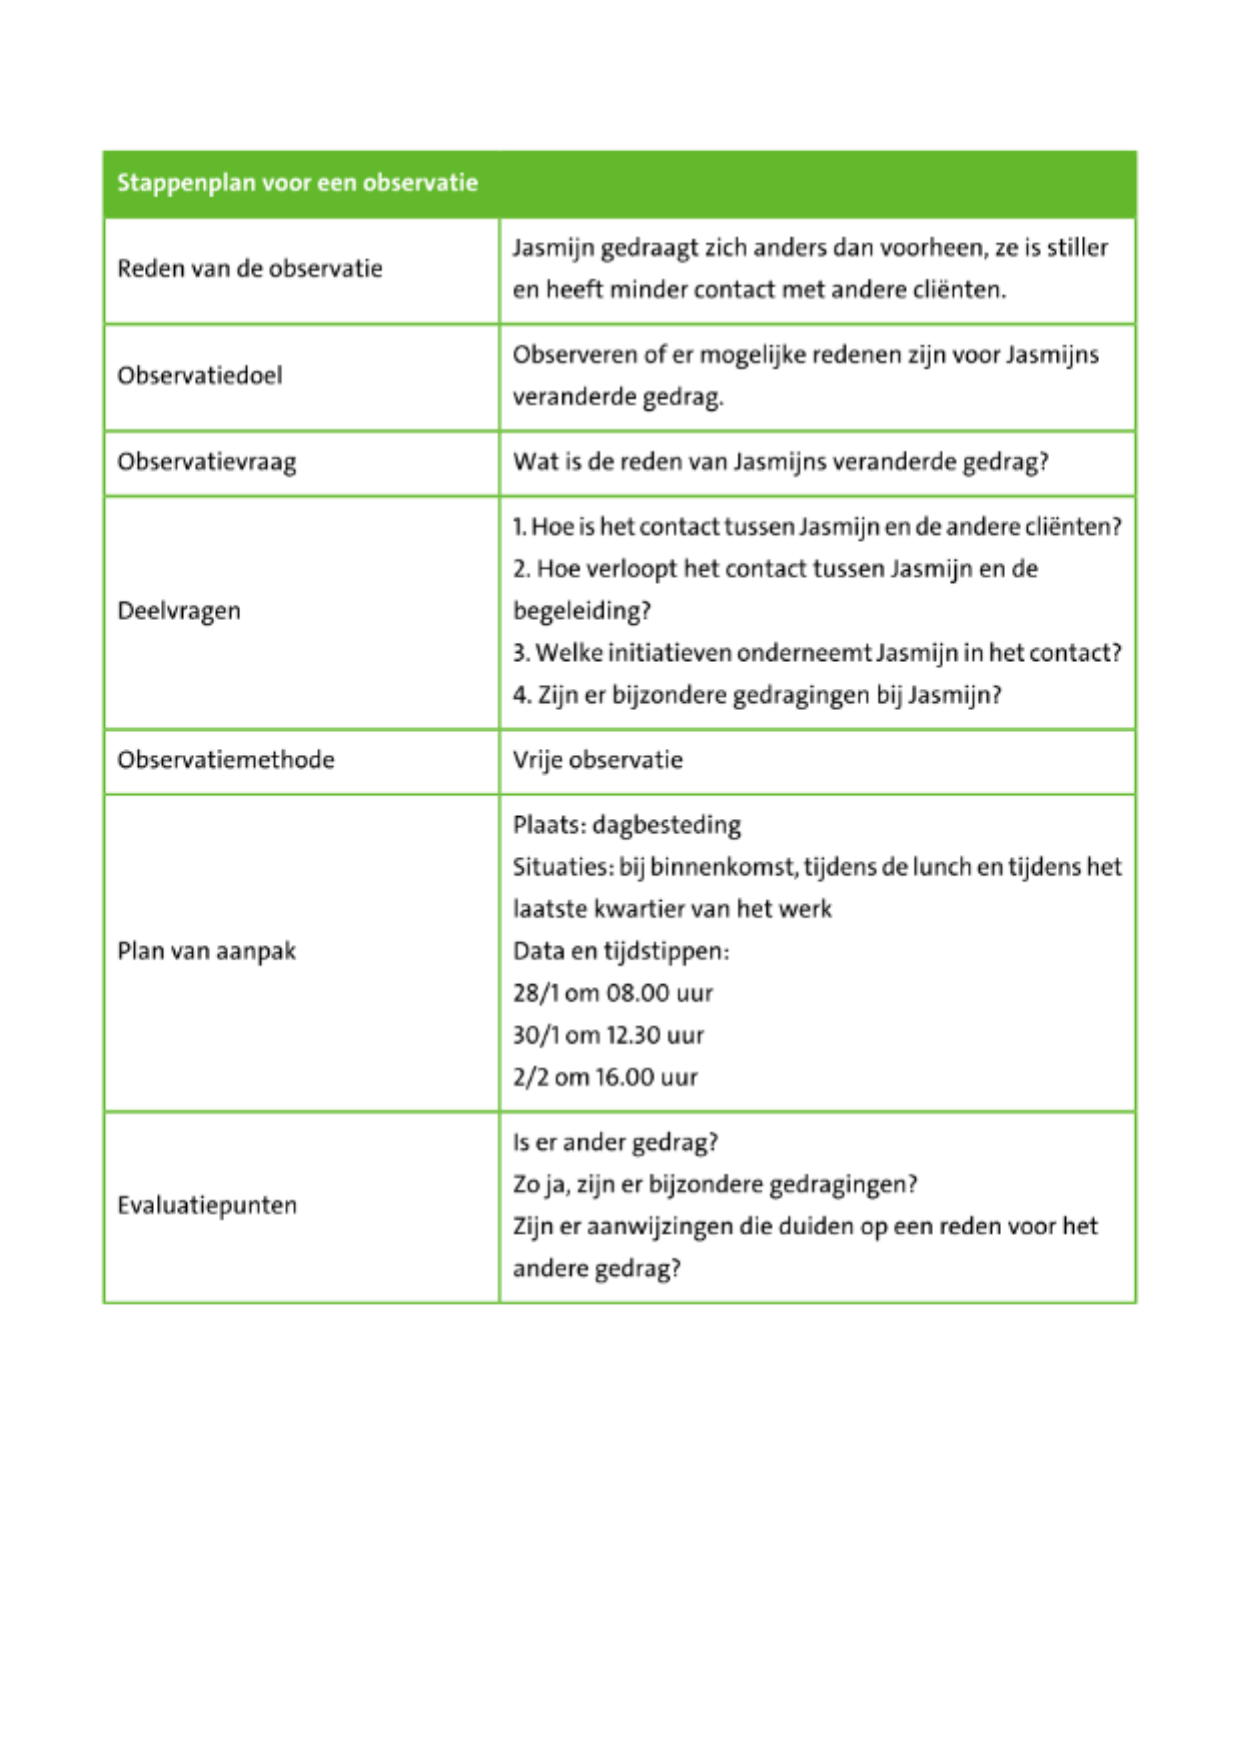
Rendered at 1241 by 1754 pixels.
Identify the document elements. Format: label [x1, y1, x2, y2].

picture [44, 147, 1216, 1337]
